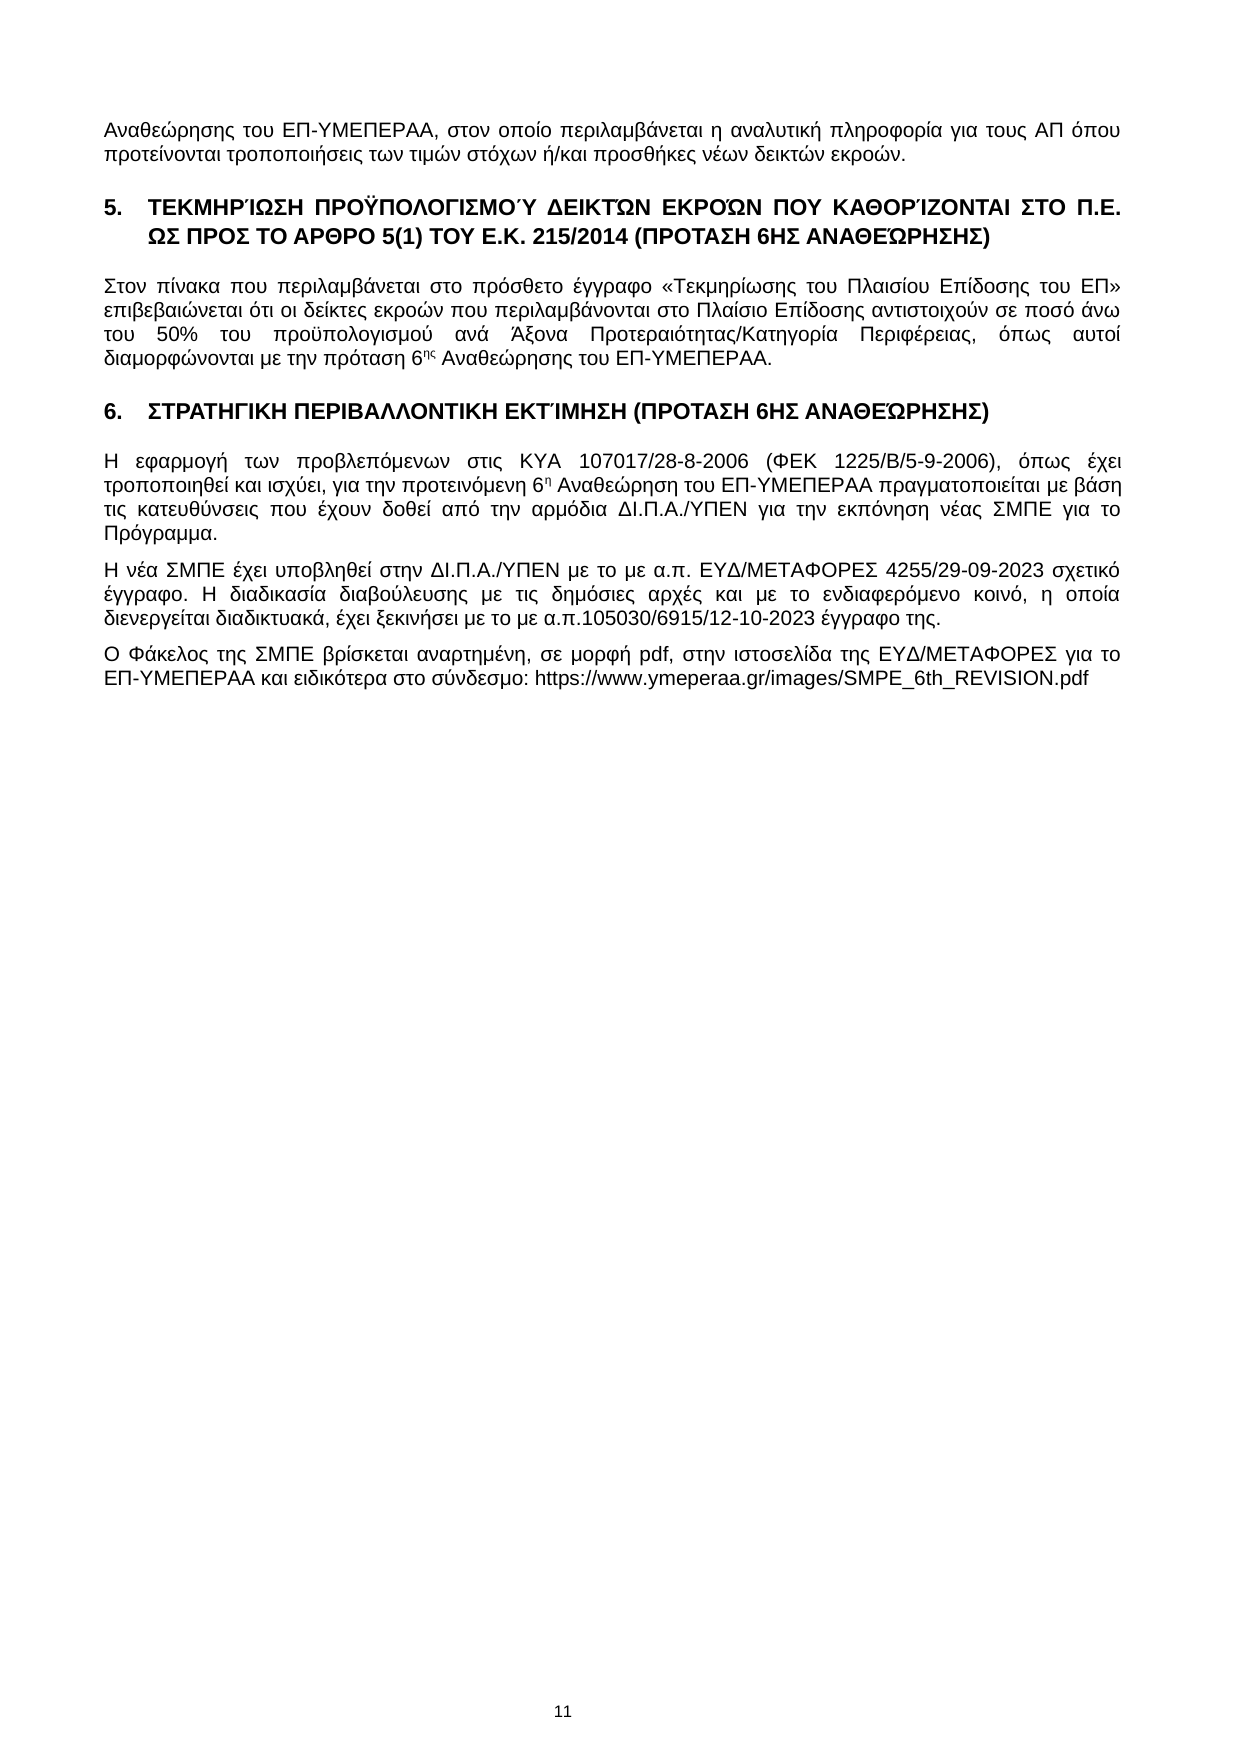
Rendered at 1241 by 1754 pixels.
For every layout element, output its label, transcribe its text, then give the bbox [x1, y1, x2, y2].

subtitle Τεκμηρίωση προϋπολογισμού δεικτών εκροών που καθορίζονται στο Π.Ε. ως προς το Αρθρο 5(1) του Ε.Κ. 215/2014 (προταση 6ης Αναθεώρησησ) [103, 191, 1122, 249]
subtitle Στρατηγικη Περιβαλλοντικη Εκτίμηση (προταση 6ης Αναθεώρησησ) [103, 395, 1122, 424]
text Ο Φάκελος της ΣΜΠΕ βρίσκεται αναρτημένη, σε μορφή pdf, στην ιστοσελίδα της ΕΥΔ/ΜΕΤΑΦΟΡΕΣ για το ΕΠ-ΥΜΕΠΕΡΑΑ και ειδικότερα στο σύνδεσμο: https://www.ymeperaa.gr/images/SMPE_6th_REVISION.pdf [103, 642, 1122, 690]
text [103, 118, 1122, 166]
text Η εφαρμογή των προβλεπόμενων στις ΚΥΑ 107017/28-8-2006 (ΦΕΚ 1225/Β/5-9-2006), όπως έχει τροποποιηθεί και ισχύει, για την προτεινόμενη 6η Αναθεώρηση του ΕΠ-ΥΜΕΠΕΡΑΑ πραγματοποιείται με βάση τις κατευθύνσεις που έχουν δοθεί από την αρμόδια ΔΙ.Π.Α./ΥΠΕΝ για την εκπόνηση νέας ΣΜΠΕ για το Πρόγραμμα. [103, 449, 1122, 545]
text Στον πίνακα που περιλαμβάνεται στο πρόσθετο έγγραφο «Τεκμηρίωσης του Πλαισίου Επίδοσης του ΕΠ» επιβεβαιώνεται ότι οι δείκτες εκροών που περιλαμβάνονται στο Πλαίσιο Επίδοσης αντιστοιχούν σε ποσό άνω του 50% του προϋπολογισμού ανά Άξονα Προτεραιότητας/Κατηγορία Περιφέρειας, όπως αυτοί διαμορφώνονται με την πρόταση 6ης Αναθεώρησης του ΕΠ-ΥΜΕΠΕΡΑΑ. [103, 274, 1122, 370]
text Η νέα ΣΜΠΕ έχει υποβληθεί στην ΔΙ.Π.Α./ΥΠΕΝ με το με α.π. ΕΥΔ/ΜΕΤΑΦΟΡΕΣ 4255/29-09-2023 σχετικό έγγραφο. Η διαδικασία διαβούλευσης με τις δημόσιες αρχές και με το ενδιαφερόμενο κοινό, η οποία διενεργείται διαδικτυακά, έχει ξεκινήσει με το με α.π.105030/6915/12-10-2023 έγγραφο της. [103, 558, 1122, 629]
